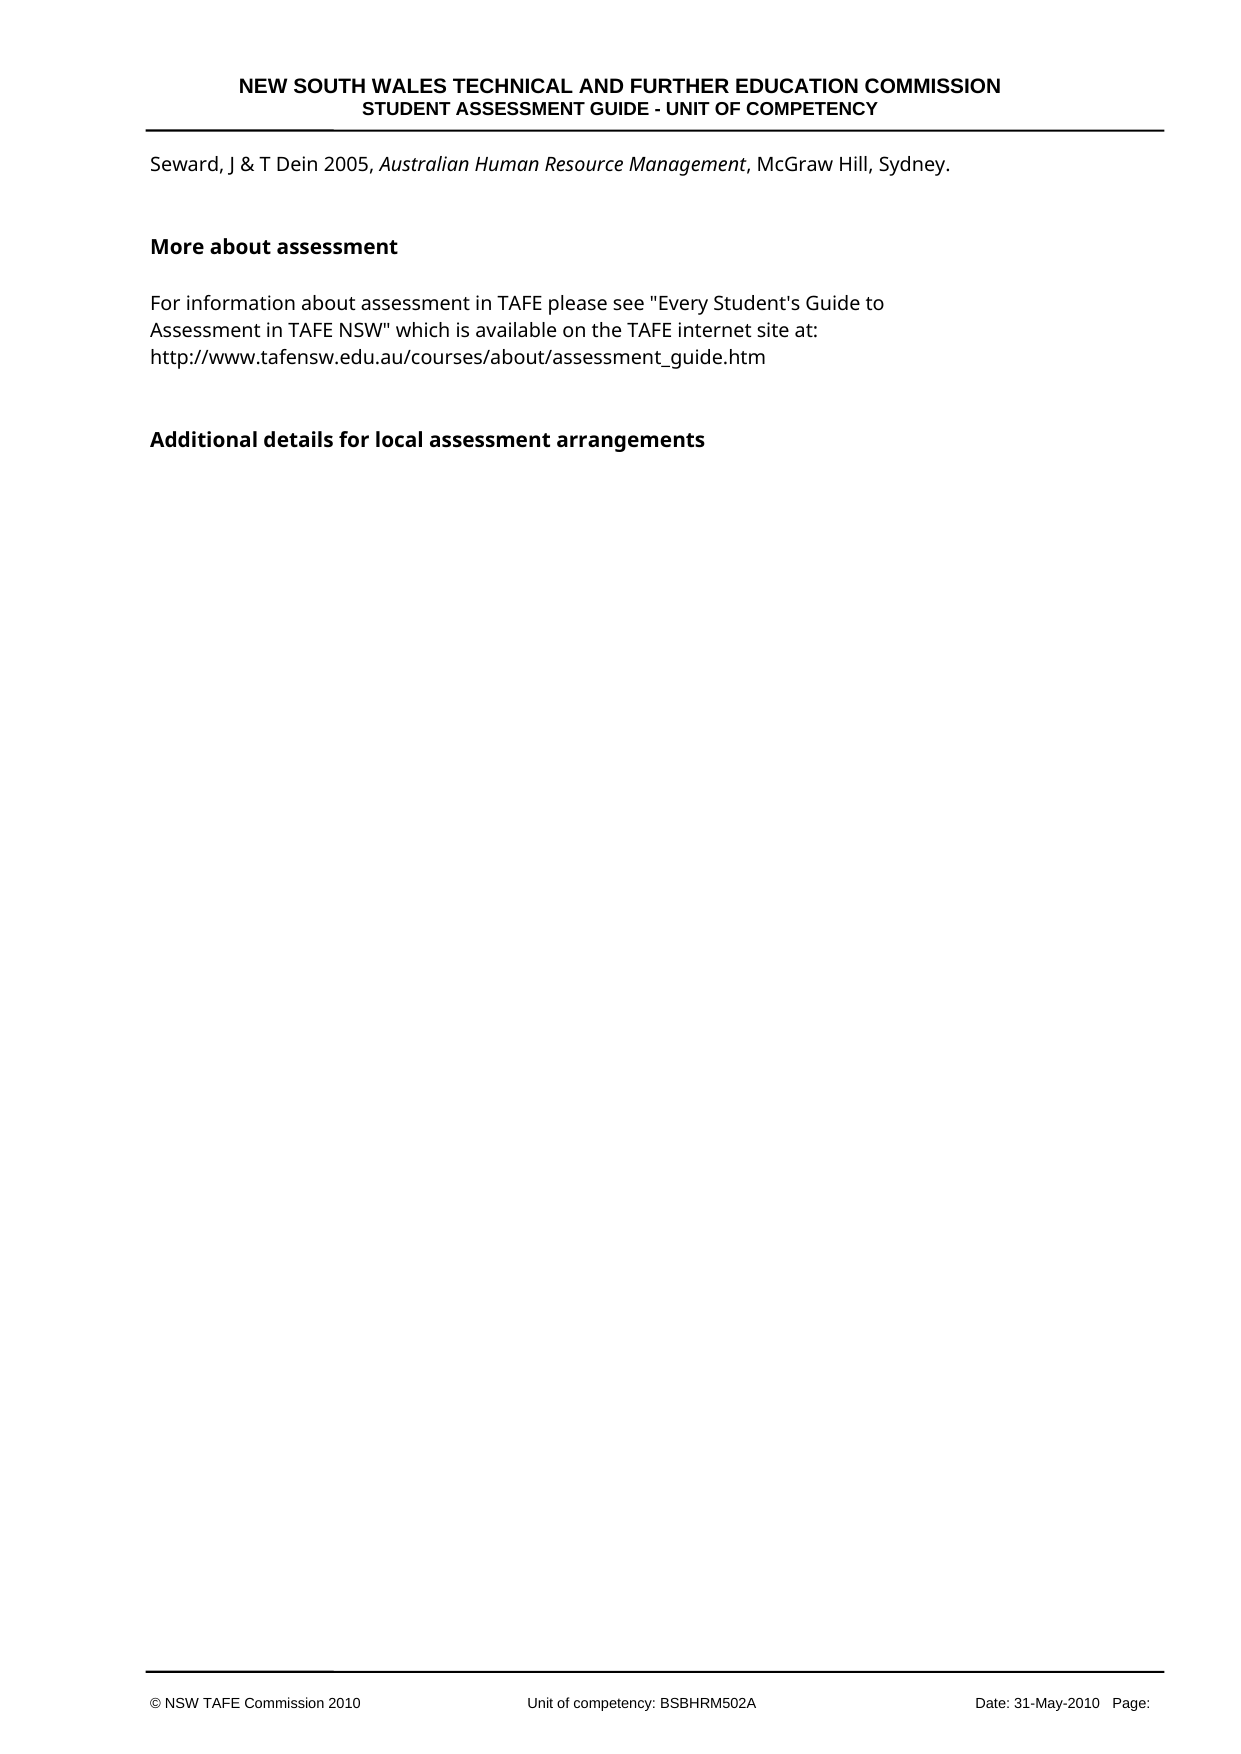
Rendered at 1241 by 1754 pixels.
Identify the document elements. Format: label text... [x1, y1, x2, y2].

text For information about assessment in TAFE please see "Every Student's Guide to Assessment in TAFE NSW" which is available on the TAFE internet site at: http://www.tafensw.edu.au/courses/about/assessment_guide.htm [150, 289, 1090, 426]
text More about assessment [150, 232, 1090, 261]
text Additional details for local assessment arrangements [150, 426, 1090, 454]
text Seward, J & T Dein 2005, Australian Human Resource Management, McGraw Hill, Sydney. [150, 150, 1090, 177]
